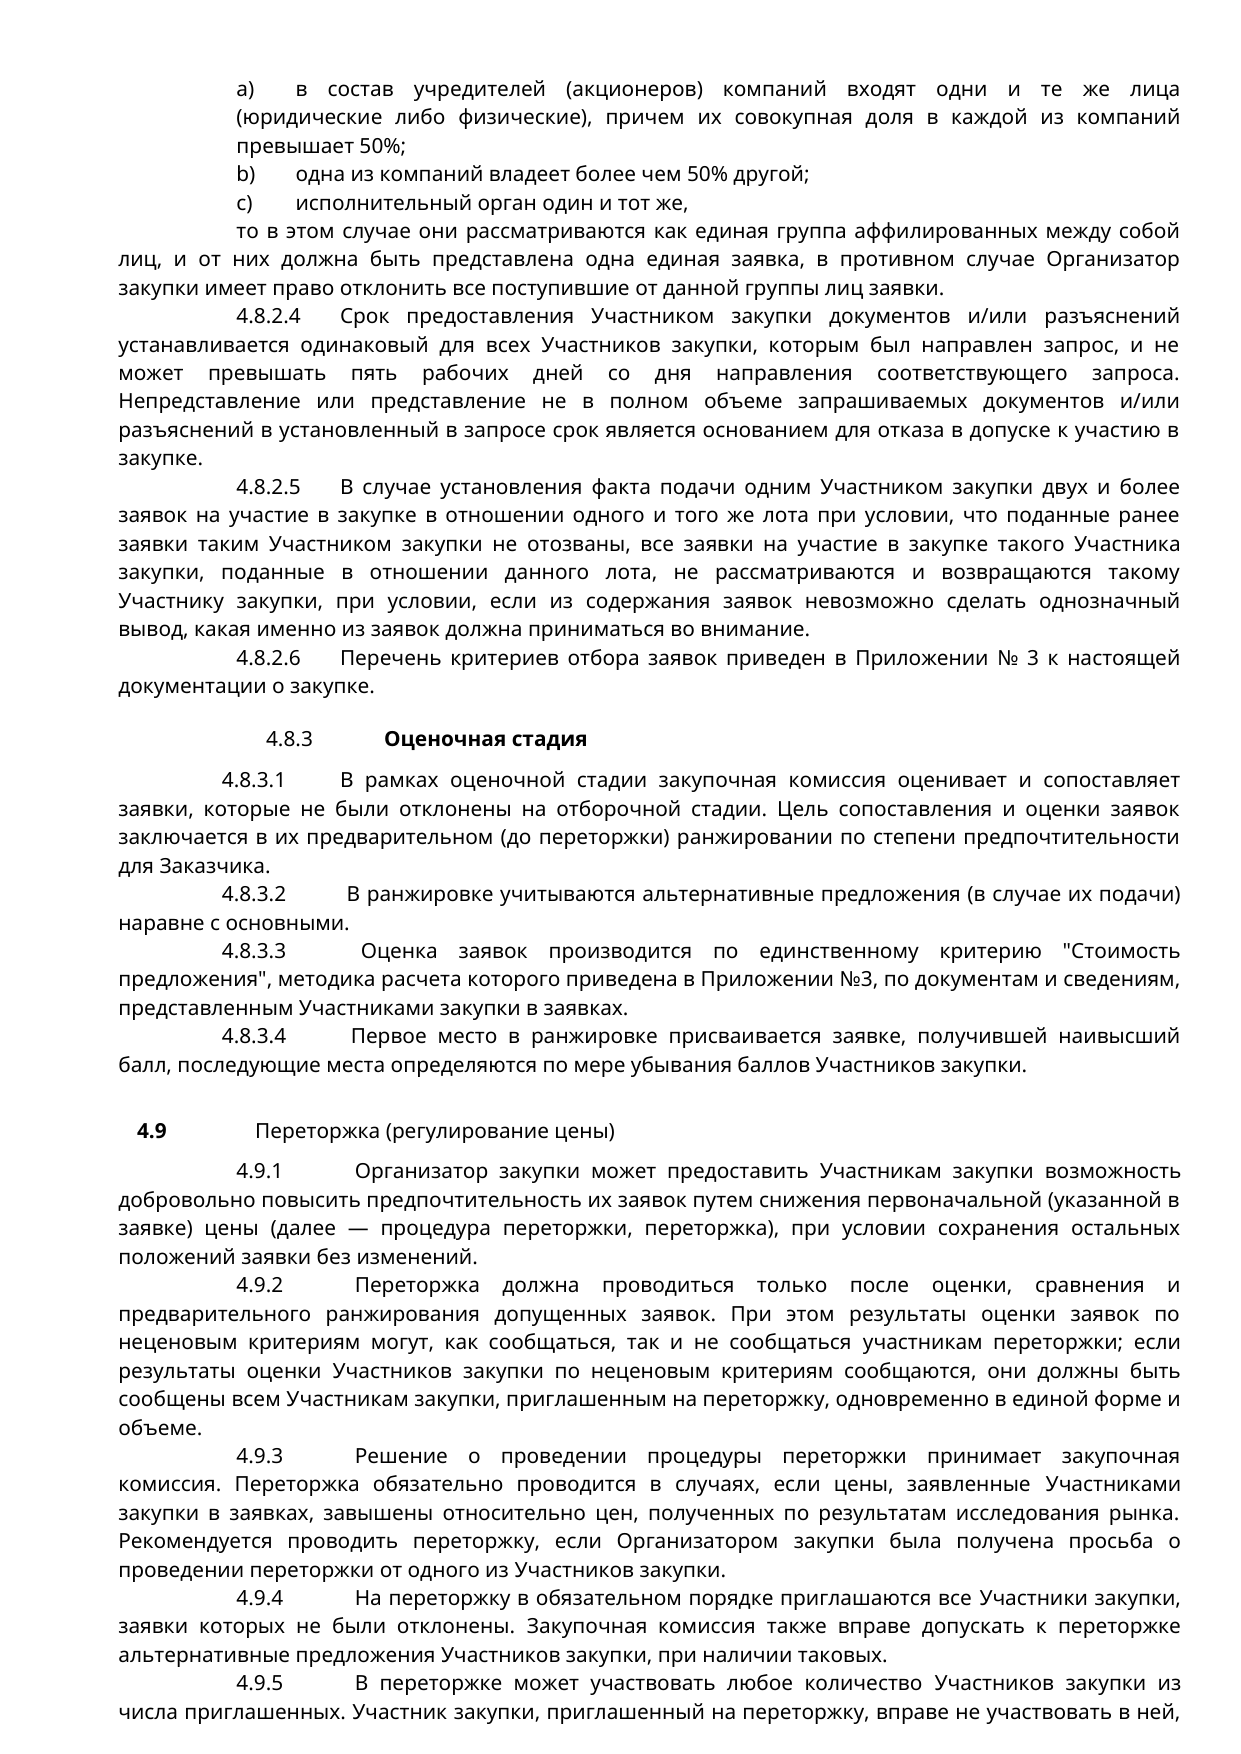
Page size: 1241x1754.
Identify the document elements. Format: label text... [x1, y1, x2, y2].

list В ранжировке учитываются альтернативные предложения (в случае их подачи) наравне с основными. [118, 879, 1181, 936]
list Первое место в ранжировке присваивается заявке, получившей наивысший балл, последующие места определяются по мере убывания баллов Участников закупки. [118, 1021, 1181, 1078]
text то в этом случае они рассматриваются как единая группа аффилированных между собой лиц, и от них должна быть представлена одна единая заявка, в противном случае Организатор закупки имеет право отклонить все поступившие от данной группы лиц заявки. [118, 216, 1181, 301]
list Срок предоставления Участником закупки документов и/или разъяснений устанавливается одинаковый для всех Участников закупки, которым был направлен запрос, и не может превышать пять рабочих дней со дня направления соответствующего запроса. Непредставление или представление не в полном объеме запрашиваемых документов и/или разъяснений в установленный в запросе срок является основанием для отказа в допуске к участию в закупке. [118, 301, 1181, 472]
list На переторжку в обязательном порядке приглашаются все Участники закупки, заявки которых не были отклонены. Закупочная комиссия также вправе допускать к переторжке альтернативные предложения Участников закупки, при наличии таковых. [118, 1583, 1181, 1668]
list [118, 1668, 1181, 1725]
list в состав учредителей (акционеров) компаний входят одни и те же лица (юридические либо физические), причем их совокупная доля в каждой из компаний превышает 50%; [236, 74, 1181, 159]
list Организатор закупки может предоставить Участникам закупки возможность добровольно повысить предпочтительность их заявок путем снижения первоначальной (указанной в заявке) цены (далее — процедура переторжки, переторжка), при условии сохранения остальных положений заявки без изменений. [118, 1157, 1181, 1270]
list исполнительный орган один и тот же, [236, 188, 1181, 216]
list Решение о проведении процедуры переторжки принимает закупочная комиссия. Переторжка обязательно проводится в случаях, если цены, заявленные Участниками закупки в заявках, завышены относительно цен, полученных по результатам исследования рынка. Рекомендуется проводить переторжку, если Организатором закупки была получена просьба о проведении переторжки от одного из Участников закупки. [118, 1441, 1181, 1583]
list Переторжка должна проводиться только после оценки, сравнения и предварительного ранжирования допущенных заявок. При этом результаты оценки заявок по неценовым критериям могут, как сообщаться, так и не сообщаться участникам переторжки; если результаты оценки Участников закупки по неценовым критериям сообщаются, они должны быть сообщены всем Участникам закупки, приглашенным на переторжку, одновременно в единой форме и объеме. [118, 1270, 1181, 1441]
list Оценочная стадия [266, 724, 1181, 753]
subtitle Переторжка (регулирование цены) [137, 1116, 1181, 1144]
list В случае установления факта подачи одним Участником закупки двух и более заявок на участие в закупке в отношении одного и того же лота при условии, что поданные ранее заявки таким Участником закупки не отозваны, все заявки на участие в закупке такого Участника закупки, поданные в отношении данного лота, не рассматриваются и возвращаются такому Участнику закупки, при условии, если из содержания заявок невозможно сделать однозначный вывод, какая именно из заявок должна приниматься во внимание. [118, 472, 1181, 643]
list Оценка заявок производится по единственному критерию "Стоимость предложения", методика расчета которого приведена в Приложении №3, по документам и сведениям, представленным Участниками закупки в заявках. [118, 936, 1181, 1021]
list В рамках оценочной стадии закупочная комиссия оценивает и сопоставляет заявки, которые не были отклонены на отборочной стадии. Цель сопоставления и оценки заявок заключается в их предварительном (до переторжки) ранжировании по степени предпочтительности для Заказчика. [118, 765, 1181, 879]
list Перечень критериев отбора заявок приведен в Приложении № 3 к настоящей документации о закупке. [118, 643, 1181, 699]
list одна из компаний владеет более чем 50% другой; [236, 159, 1181, 188]
